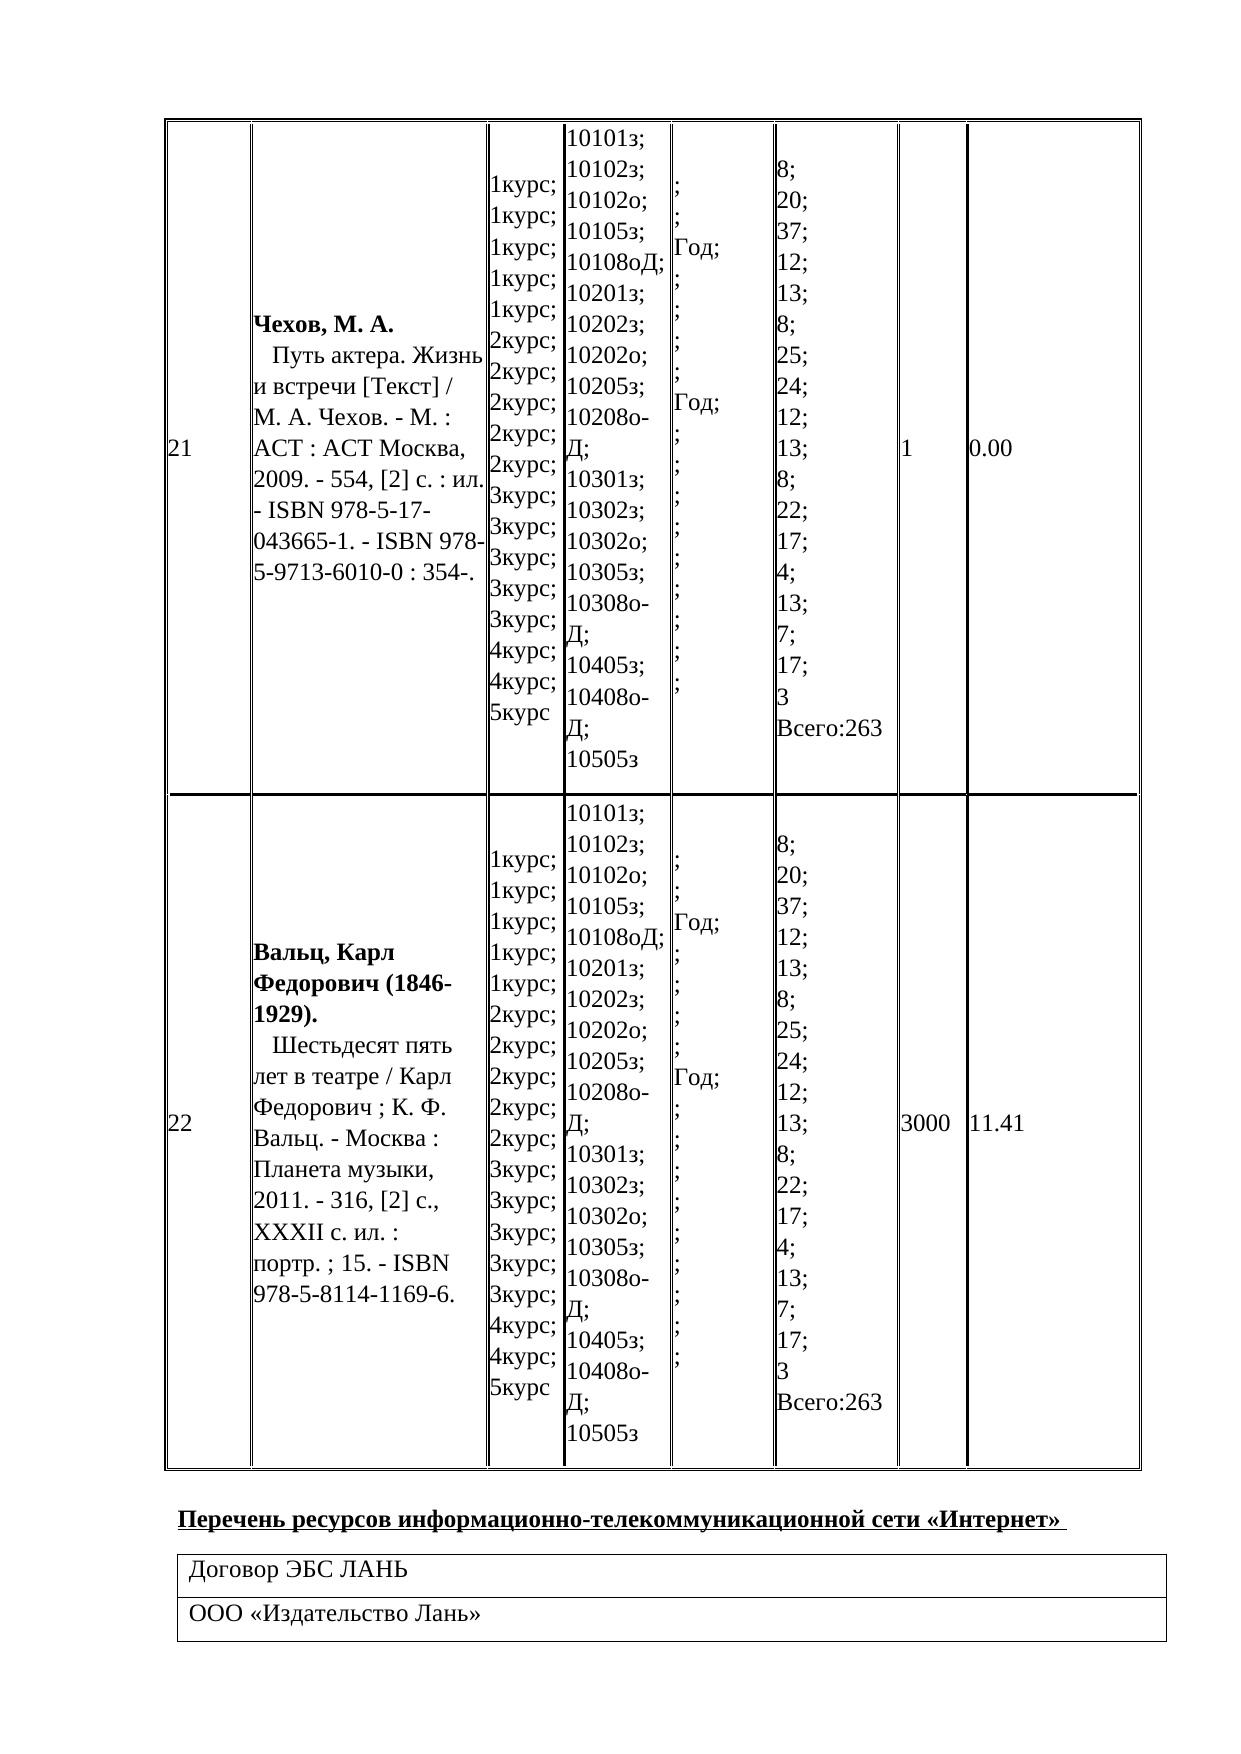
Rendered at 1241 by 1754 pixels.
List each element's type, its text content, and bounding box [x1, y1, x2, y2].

table_cell 1курс; 1курс; 1курс; 1курс; 1курс; 2курс; 2курс; 2курс; 2курс; 2курс; 3курс; 3курс; 3курс; 3курс; 3курс; 4курс; 4курс; 5курс [488, 796, 564, 1467]
table_cell 22 [166, 793, 252, 1467]
table_cell Вальц, Карл Федорович (1846-1929). Шестьдесят пять лет в театре / Карл Федорович ; К. Ф. Вальц. - Москва : Планета музыки, 2011. - 316, [2] с., XXXII с. ил. : портр. ; 15. - ISBN 978-5-8114-1169-6. [252, 793, 488, 1467]
table_header Договор ЭБС ЛАНЬ [178, 1555, 1166, 1597]
table_cell 8; 20; 37; 12; 13; 8; 25; 24; 12; 13; 8; 22; 17; 4; 13; 7; 17; 3 Всего:263 [775, 796, 899, 1467]
text Перечень ресурсов информационно-телекоммуникационной сети «Интернет» [177, 1504, 1152, 1532]
table_cell 3000 [899, 796, 967, 1467]
table_cell 11.41 [967, 793, 1140, 1467]
table_cell 1 [899, 120, 967, 793]
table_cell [564, 122, 672, 793]
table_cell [775, 122, 899, 793]
table_cell 0.00 [967, 122, 1139, 793]
table_cell ; ; Год; ; ; ; ; Год; ; ; ; ; ; ; ; ; ; [672, 793, 775, 1467]
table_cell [672, 120, 775, 793]
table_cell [488, 122, 564, 793]
table_cell ООО «Издательство Лань» [178, 1598, 1166, 1641]
table_cell 21 [168, 122, 252, 793]
table_cell Чехов, М. А. Путь актера. Жизнь и встречи [Текст] / М. А. Чехов. - М. : АСТ : АСТ Москва, 2009. - 554, [2] с. : ил. - ISBN 978-5-17-043665-1. - ISBN 978-5-9713-6010-0 : 354-. [252, 120, 488, 793]
